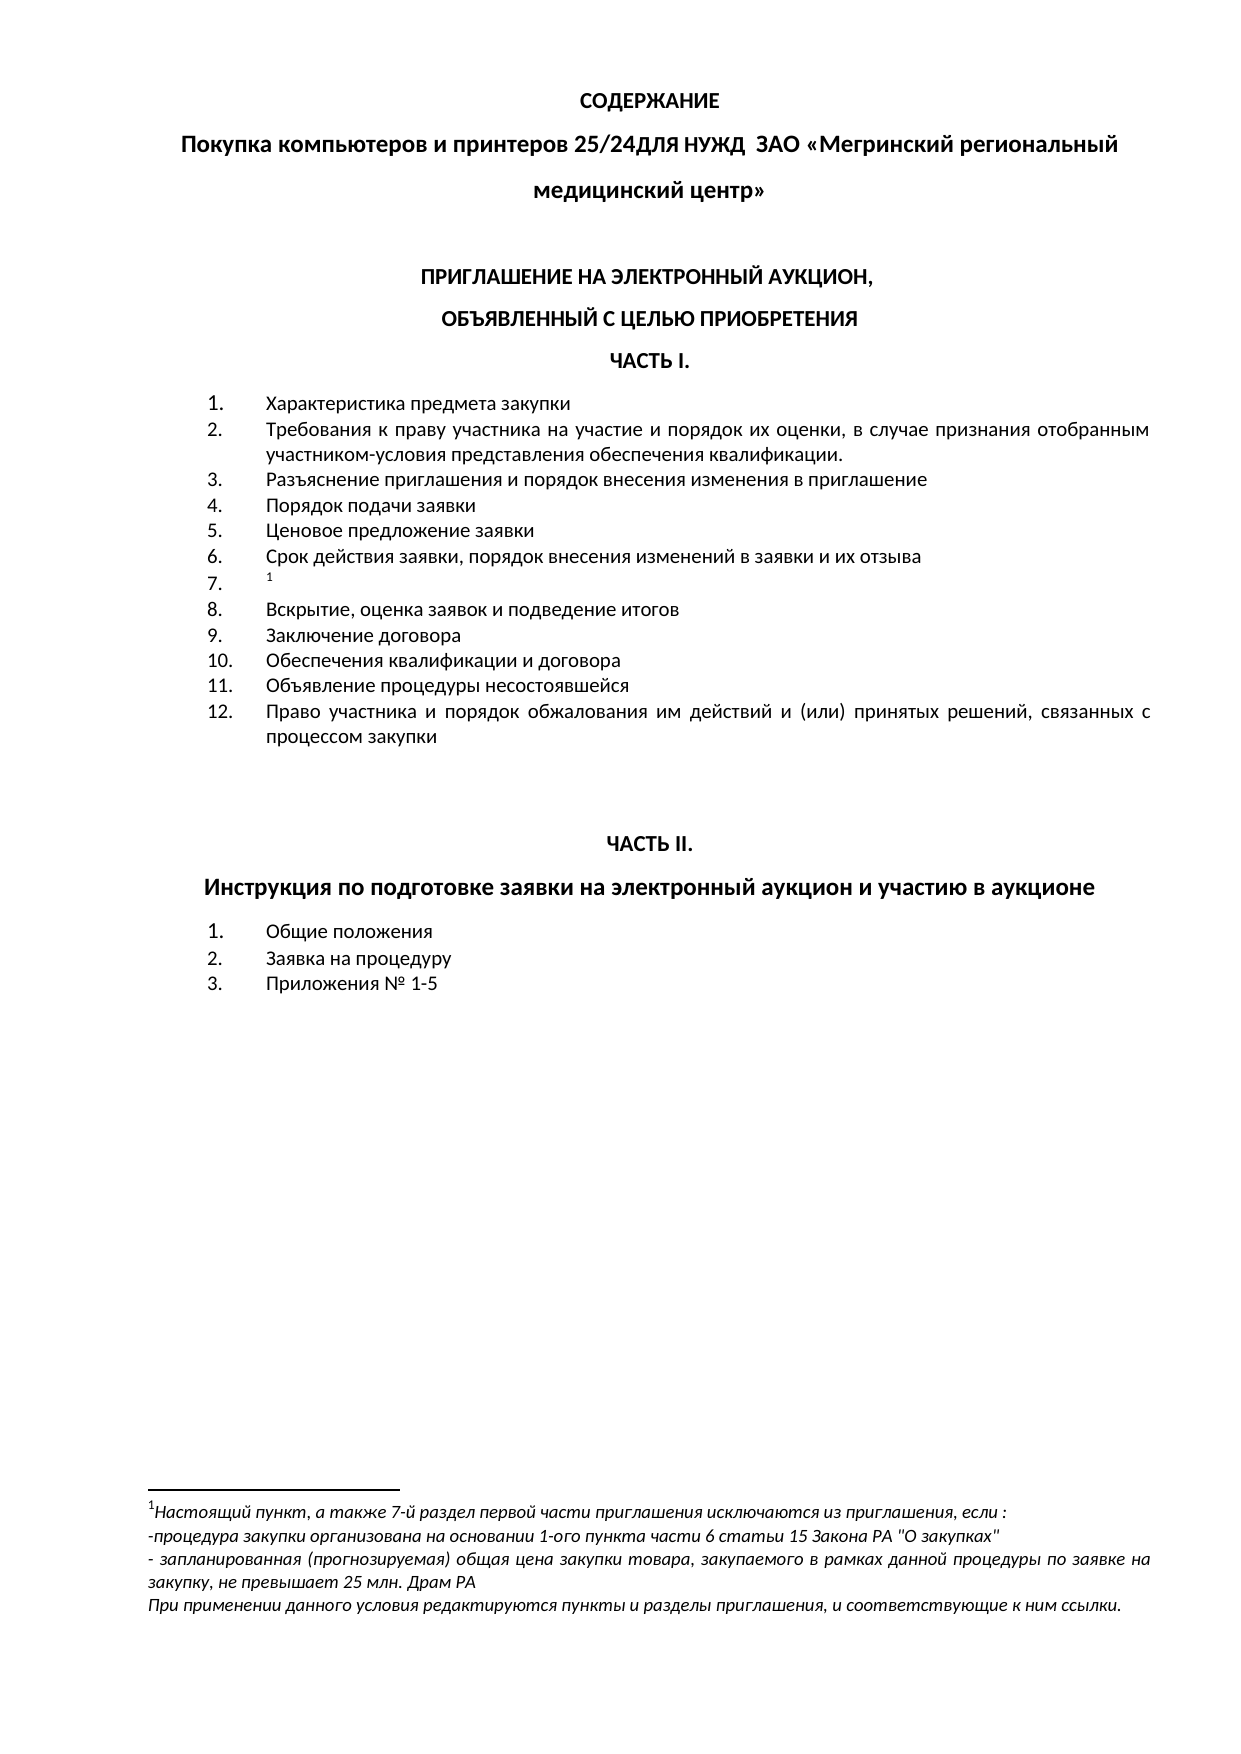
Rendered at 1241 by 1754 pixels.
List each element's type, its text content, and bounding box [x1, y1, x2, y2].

text 1. Характеристика предмета закупки [207, 388, 1152, 416]
text 7. [207, 568, 1152, 596]
text ПРИГЛАШЕНИЕ НА ЭЛЕКТРОННЫЙ АУКЦИОН, ОБЪЯВЛЕННЫЙ С ЦЕЛЬЮ ПРИОБРЕТЕНИЯ [148, 262, 1152, 332]
text 2. Требования к праву участника на участие и порядок их оценки, в случае признания отобранным участником-условия представления обеспечения квалификации. [207, 416, 1152, 467]
text 11. Объявление процедуры несостоявшейся [207, 673, 1152, 698]
text СОДЕРЖАНИЕ [148, 86, 1152, 114]
text ЧАСТЬ I. [148, 346, 1152, 374]
text Покупка компьютеров и принтеров 25/24ДЛЯ НУЖД ЗАО «Мегринский региональный медицинский центр» [148, 128, 1152, 205]
text 10. Обеспечения квалификации и договора [207, 647, 1152, 673]
text 8. Вскрытие, оценка заявок и подведение итогов [207, 596, 1152, 622]
text 12. Право участника и порядок обжалования им действий и (или) принятых решений, связанных с процессом закупки [207, 698, 1152, 749]
text 6. Срок действия заявки, порядок внесения изменений в заявки и их отзыва [207, 543, 1152, 568]
text Инструкция по подготовке заявки на электронный аукцион и участию в аукционе [148, 871, 1152, 901]
text 1. Общие положения [207, 917, 1152, 945]
text 9. Заключение договора [207, 622, 1152, 647]
text 3. Приложения № 1-5 [207, 970, 1152, 996]
text 2. Заявка на процедуру [207, 945, 1152, 970]
text ЧАСТЬ II. [148, 829, 1152, 857]
text 3. Разъяснение приглашения и порядок внесения изменения в приглашение [207, 467, 1152, 492]
text 5. Ценовое предложение заявки [207, 517, 1152, 543]
text 4. Порядок подачи заявки [207, 492, 1152, 517]
